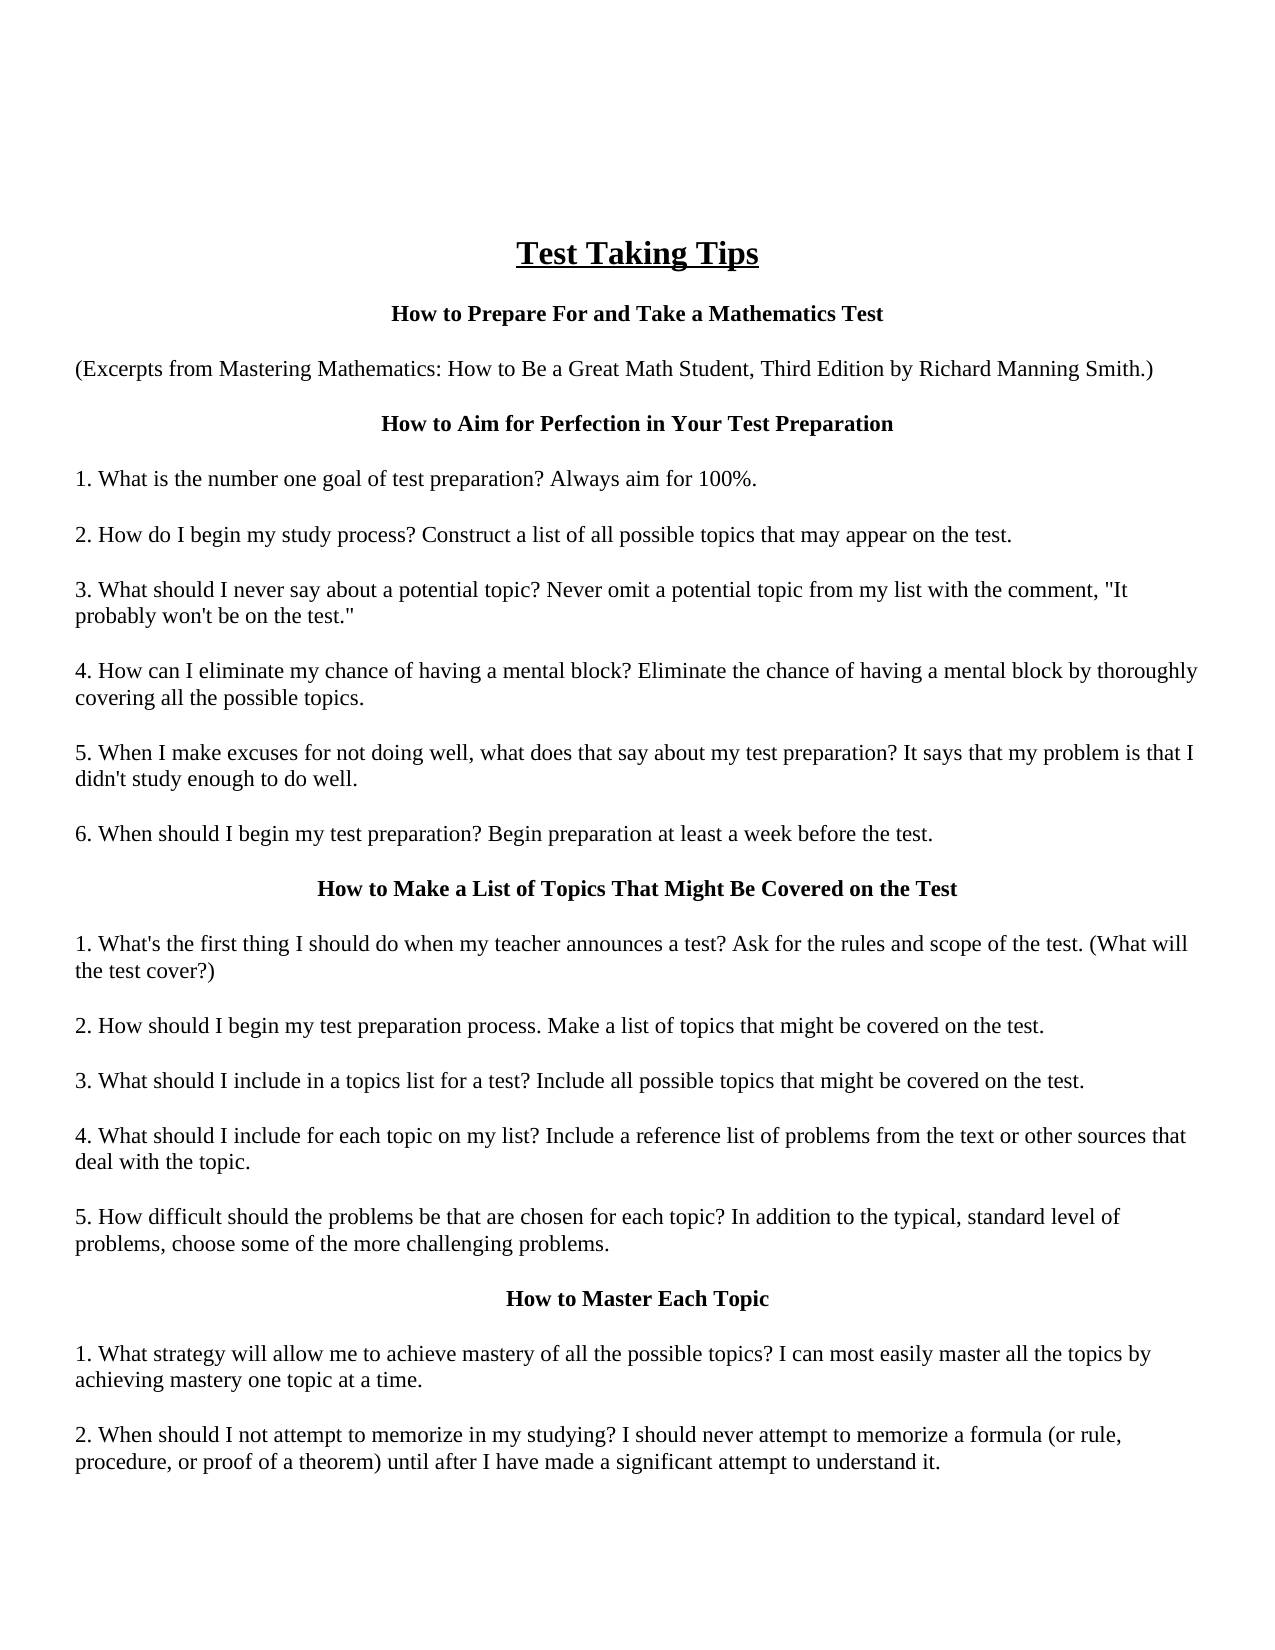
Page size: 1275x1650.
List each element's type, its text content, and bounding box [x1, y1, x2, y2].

text 1. What is the number one goal of test preparation? Always aim for 100%. [75, 466, 1200, 521]
text 5. When I make excuses for not doing well, what does that say about my test preparation? It says that my problem is that I didn't study enough to do well. [75, 739, 1200, 820]
text How to Prepare For and Take a Mathematics Test [75, 300, 1200, 355]
text 5. How difficult should the problems be that are chosen for each topic? In addition to the typical, standard level of problems, choose some of the more challenging problems. [75, 1203, 1200, 1285]
text 2. When should I not attempt to memorize in my studying? I should never attempt to memorize a formula (or rule, procedure, or proof of a theorem) until after I have made a significant attempt to understand it. [75, 1421, 1200, 1503]
text 2. How should I begin my test preparation process. Make a list of topics that might be covered on the test. [75, 1012, 1200, 1067]
text 6. When should I begin my test preparation? Begin preparation at least a week before the test. [75, 820, 1200, 875]
text 4. How can I eliminate my chance of having a mental block? Eliminate the chance of having a mental block by thoroughly covering all the possible topics. [75, 657, 1200, 739]
text 1. What strategy will allow me to achieve mastery of all the possible topics? I can most easily master all the topics by achieving mastery one topic at a time. [75, 1340, 1200, 1421]
text 3. What should I include in a topics list for a test? Include all possible topics that might be covered on the test. [75, 1067, 1200, 1122]
subtitle Test Taking Tips [75, 233, 1200, 271]
text How to Master Each Topic [75, 1285, 1200, 1340]
text 3. What should I never say about a potential topic? Never omit a potential topic from my list with the comment, "It probably won't be on the test." [75, 576, 1200, 657]
text How to Aim for Perfection in Your Test Preparation [75, 410, 1200, 466]
text 1. What's the first thing I should do when my teacher announces a test? Ask for the rules and scope of the test. (What will the test cover?) [75, 930, 1200, 1012]
text (Excerpts from Mastering Mathematics: How to Be a Great Math Student, Third Edition by Richard Manning Smith.) [75, 355, 1200, 410]
text 4. What should I include for each topic on my list? Include a reference list of problems from the text or other sources that deal with the topic. [75, 1122, 1200, 1203]
text How to Make a List of Topics That Might Be Covered on the Test [75, 875, 1200, 930]
text 2. How do I begin my study process? Construct a list of all possible topics that may appear on the test. [75, 521, 1200, 576]
